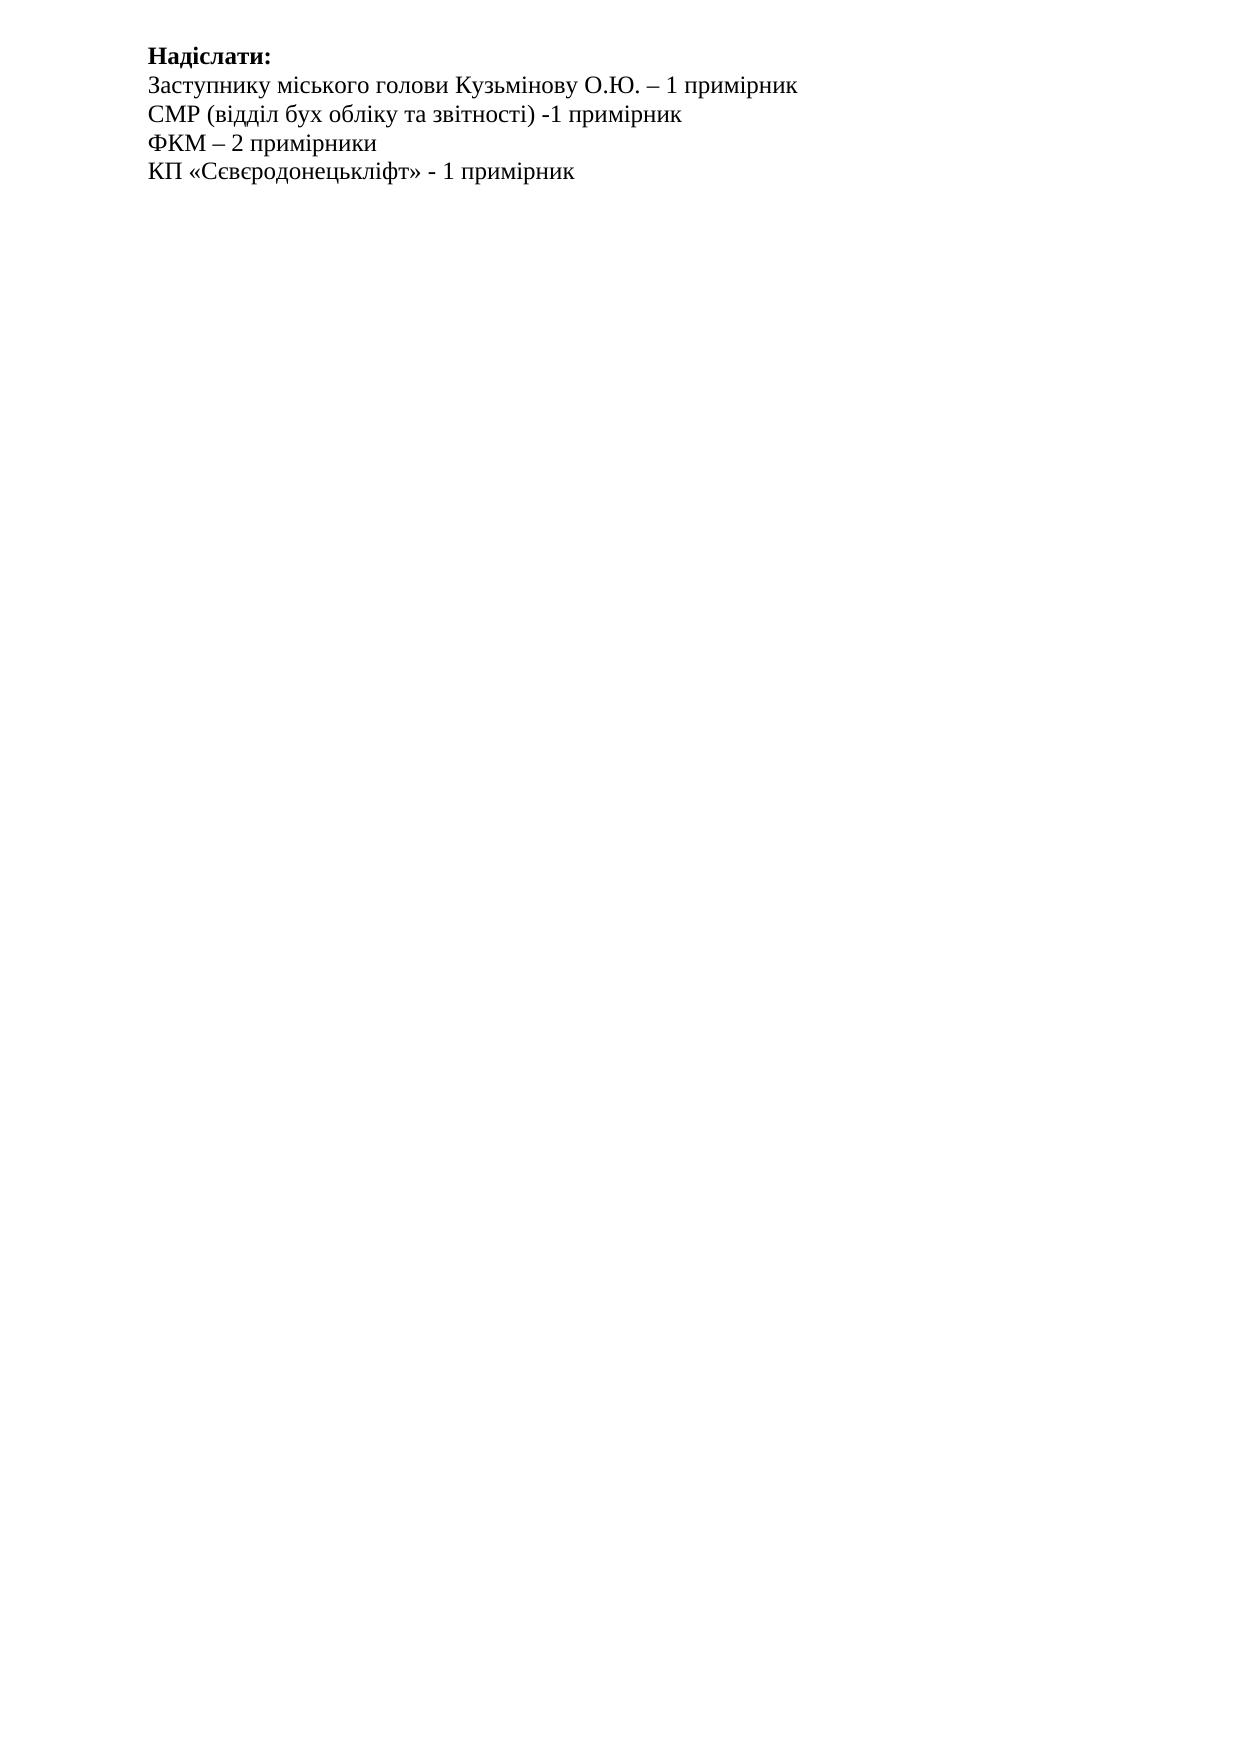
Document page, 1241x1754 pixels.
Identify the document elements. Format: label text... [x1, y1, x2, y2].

text Надіслати: [148, 41, 1169, 70]
text ФКМ – 2 примірники [148, 128, 1169, 156]
text СМР (відділ бух обліку та звітності) -1 примірник [148, 99, 1169, 128]
text Заступнику міського голови Кузьмінову О.Ю. – 1 примірник [148, 70, 1169, 99]
text КП «Сєвєродонецькліфт» - 1 примірник [148, 156, 1169, 185]
